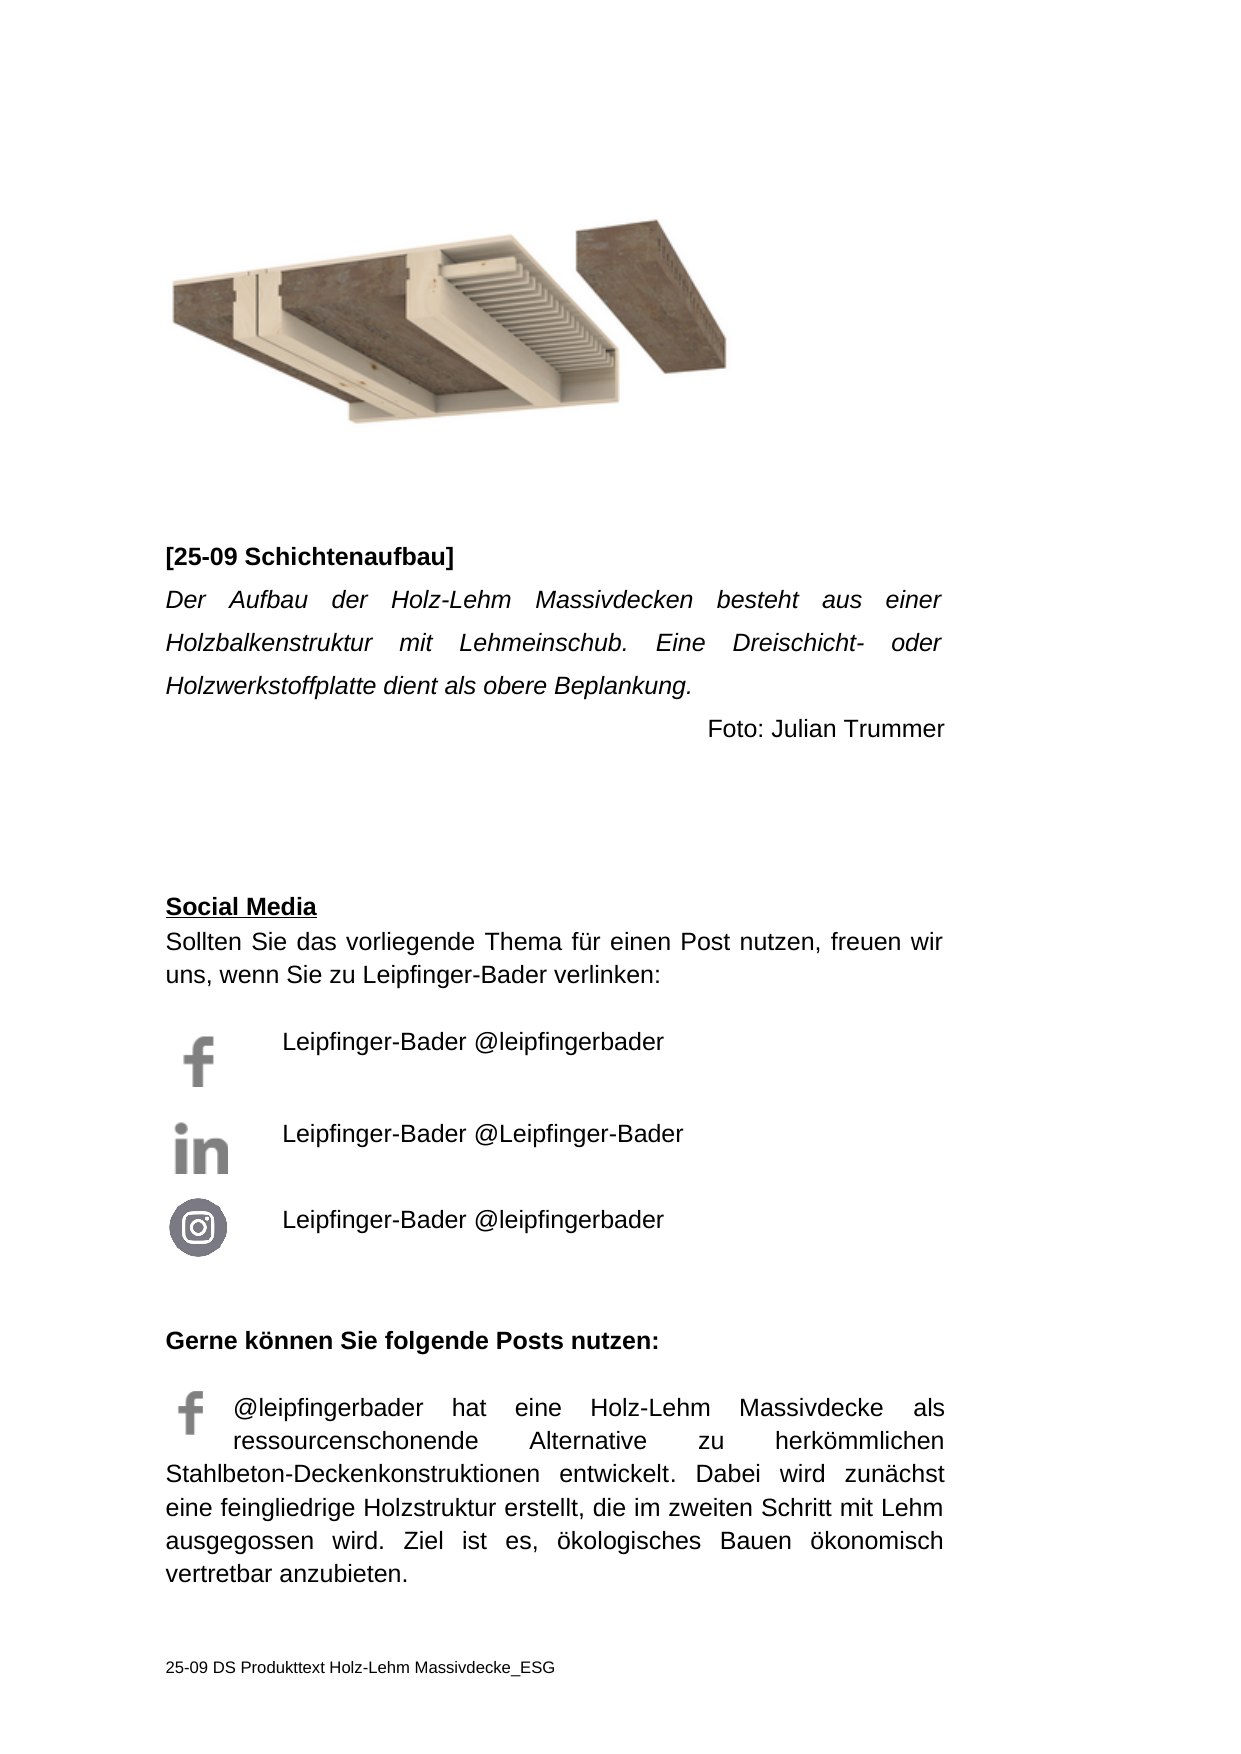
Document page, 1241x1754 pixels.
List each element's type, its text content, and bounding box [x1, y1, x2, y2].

picture [172, 1120, 228, 1174]
text Social Media [165, 882, 945, 924]
picture [169, 1035, 226, 1087]
picture [166, 1389, 214, 1435]
picture [165, 130, 742, 529]
text Sollten Sie das vorliegende Thema für einen Post nutzen, freuen wir uns, wenn Sie zu Leipfinger-Bader verlinken: [165, 924, 945, 990]
text Gerne können Sie folgende Posts nutzen: [165, 1323, 945, 1356]
picture [165, 1195, 232, 1259]
text Der Aufbau der Holz-Lehm Massivdecken besteht aus einer Holzbalkenstruktur mit Lehmeinschub. Eine Dreischicht- oder Holzwerkstoffplatte dient als obere Beplankung. [165, 584, 945, 699]
text Leipfinger-Bader @Leipfinger-Bader [282, 1119, 945, 1148]
text Foto: Julian Trummer [165, 714, 945, 743]
text [25-09 Schichtenaufbau] [165, 541, 945, 570]
text Leipfinger-Bader @leipfingerbader [165, 1024, 945, 1057]
text @leipfingerbader hat eine Holz-Lehm Massivdecke als ressourcenschonende Alternative zu herkömmlichen Stahlbeton-Deckenkonstruktionen entwickelt. Dabei wird zunächst eine feingliedrige Holzstruktur erstellt, die im zweiten Schritt mit Lehm ausgegossen wird. Ziel ist es, ökologisches Bauen ökonomisch vertretbar anzubieten. [165, 1389, 945, 1589]
text Leipfinger-Bader @leipfingerbader [232, 1205, 945, 1234]
